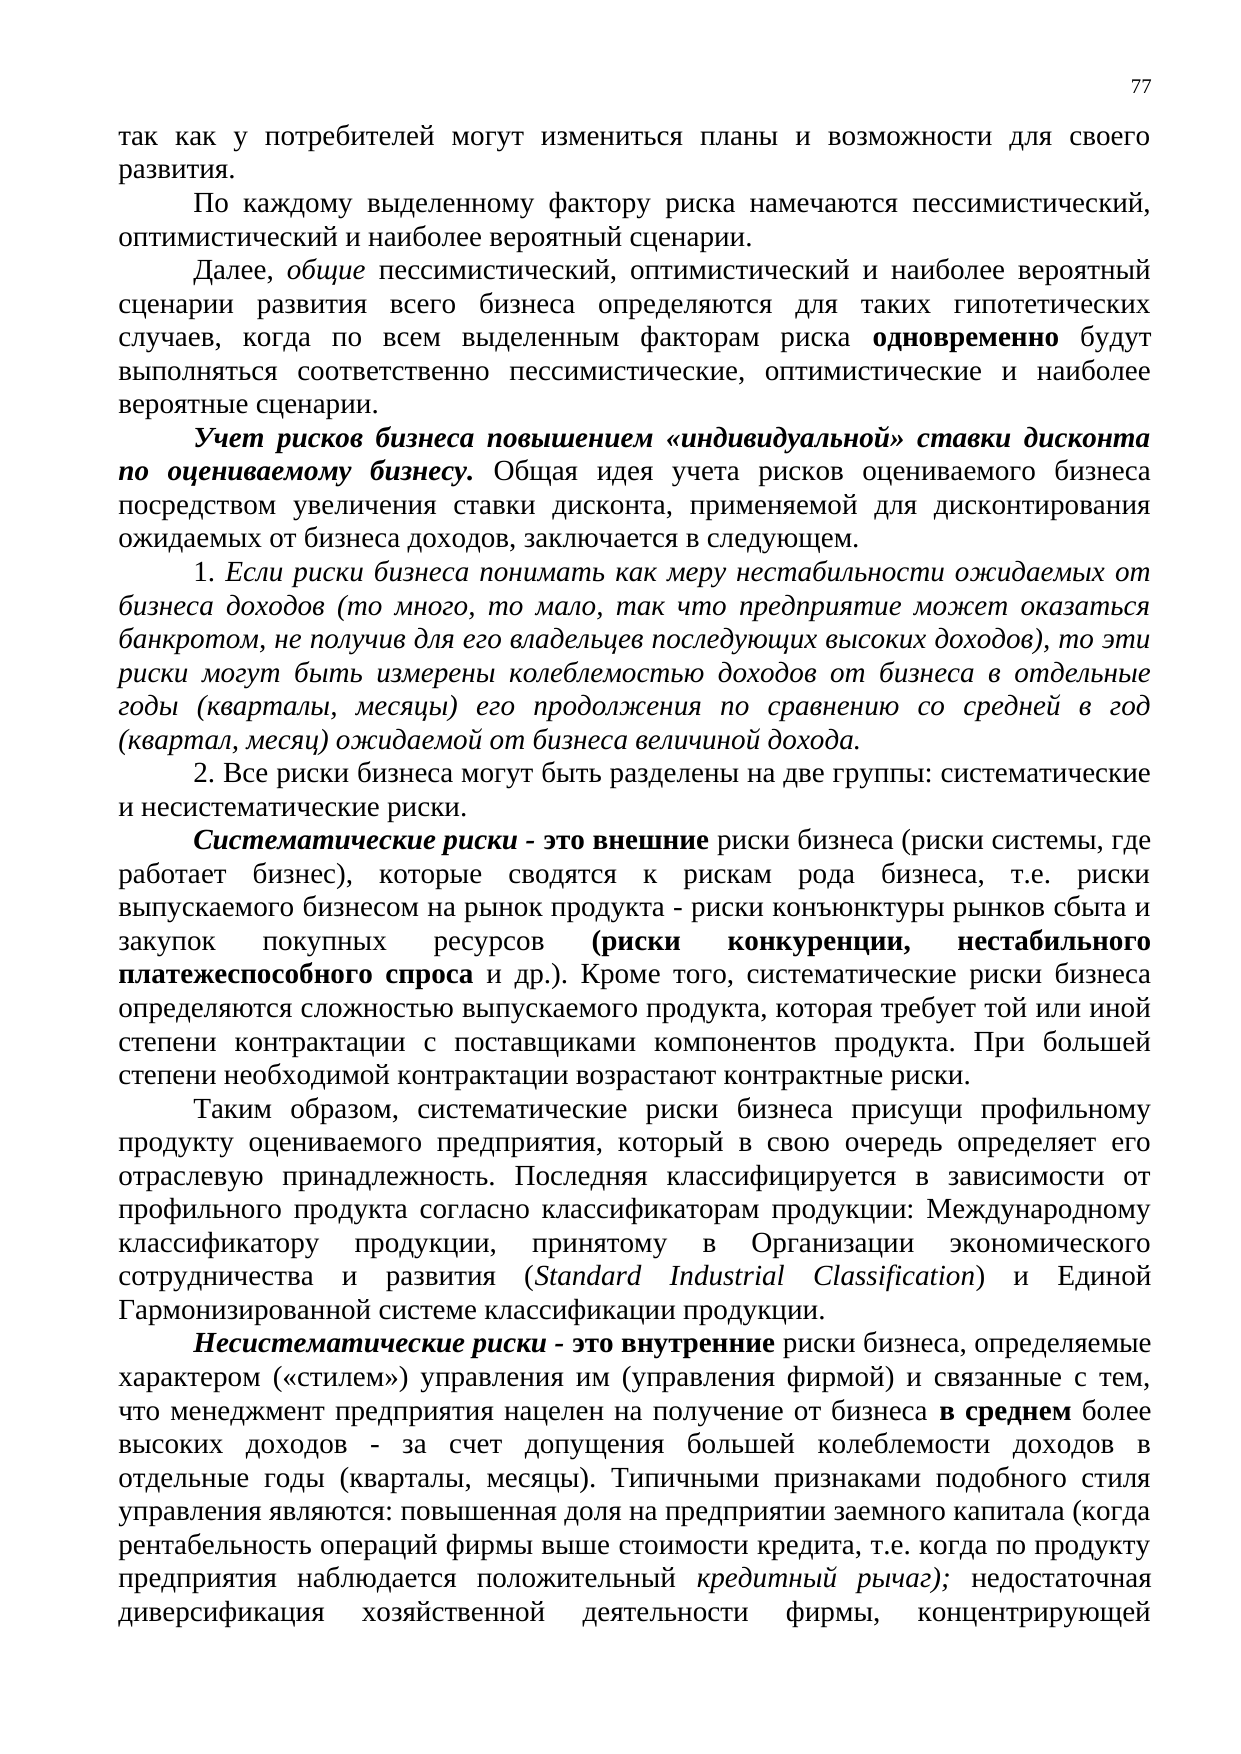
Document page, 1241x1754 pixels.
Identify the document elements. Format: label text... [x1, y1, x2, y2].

text 1. Если риски бизнеса понимать как меру нестабильности ожидаемых от бизнеса доходов (то много, то мало, так что предприятие может оказаться банкротом, не получив для его владельцев последующих высоких доходов), то эти риски могут быть измерены колеблемостью доходов от бизнеса в отдельные годы (кварталы, месяцы) его продолжения по сравнению со средней в год (квартал, месяц) ожидаемой от бизнеса величиной дохода. [118, 554, 1152, 755]
text Далее, общие пессимистический, оптимистический и наиболее вероятный сценарии развития всего бизнеса определяются для таких гипотетических случаев, когда по всем выделенным факторам риска одновременно будут выполняться соответственно пессимистические, оптимистические и наиболее вероятные сценарии. [118, 252, 1152, 420]
text 2. Все риски бизнеса могут быть разделены на две группы: систематические и несистематические риски. [118, 755, 1152, 822]
text Таким образом, систематические риски бизнеса присущи профильному продукту оцениваемого предприятия, который в свою очередь определяет его отраслевую принадлежность. Последняя классифицируется в зависимости от профильного продукта согласно классификаторам продукции: Международному классификатору продукции, принятому в Организации экономического сотрудничества и развития (Standard Industrial Classification) и Единой Гармонизированной системе классификации продукции. [118, 1091, 1152, 1326]
text Учет рисков бизнеса повышением «индивидуальной» ставки дисконта по оцениваемому бизнесу. Общая идея учета рисков оцениваемого бизнеса посредством увеличения ставки дисконта, применяемой для дисконтирования ожидаемых от бизнеса доходов, заключается в следующем. [118, 420, 1152, 554]
text По каждому выделенному фактору риска намечаются пессимистический, оптимистический и наиболее вероятный сценарии. [118, 185, 1152, 252]
text Систематические риски - это внешние риски бизнеса (риски системы, где работает бизнес), которые сводятся к рискам рода бизнеса, т.е. риски выпускаемого бизнесом на рынок продукта - риски конъюнктуры рынков сбыта и закупок покупных ресурсов (риски конкуренции, нестабильного платежеспособного спроса и др.). Кроме того, систематические риски бизнеса определяются сложностью выпускаемого продукта, которая требует той или иной степени контрактации с поставщиками компонентов продукта. При большей степени необходимой контрактации возрастают контрактные риски. [118, 822, 1152, 1091]
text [118, 118, 1152, 185]
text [118, 1326, 1152, 1627]
